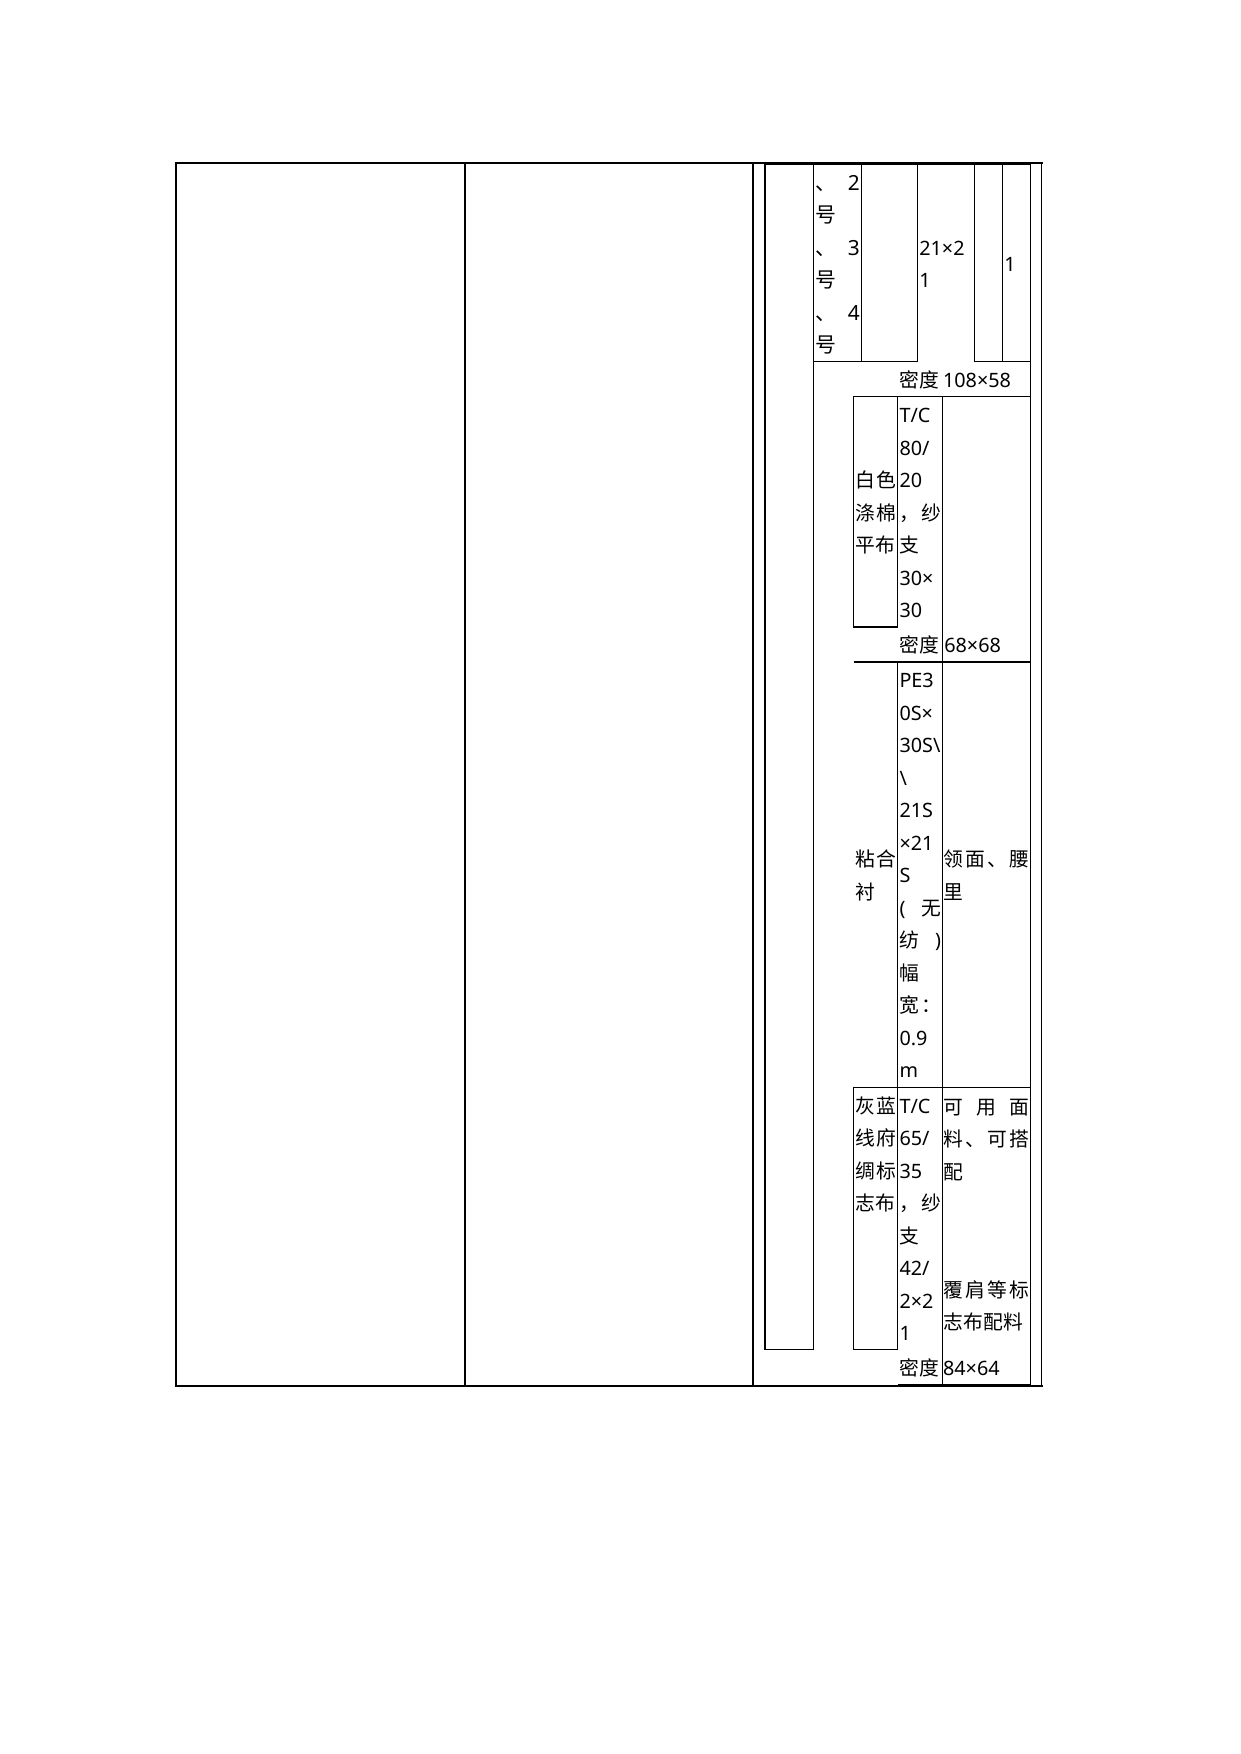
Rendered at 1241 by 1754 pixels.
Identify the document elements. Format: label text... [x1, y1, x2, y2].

table_cell [1031, 164, 1041, 1385]
table_cell 2 [177, 164, 464, 1385]
table_cell [754, 164, 1030, 1385]
table_cell [466, 164, 752, 1385]
